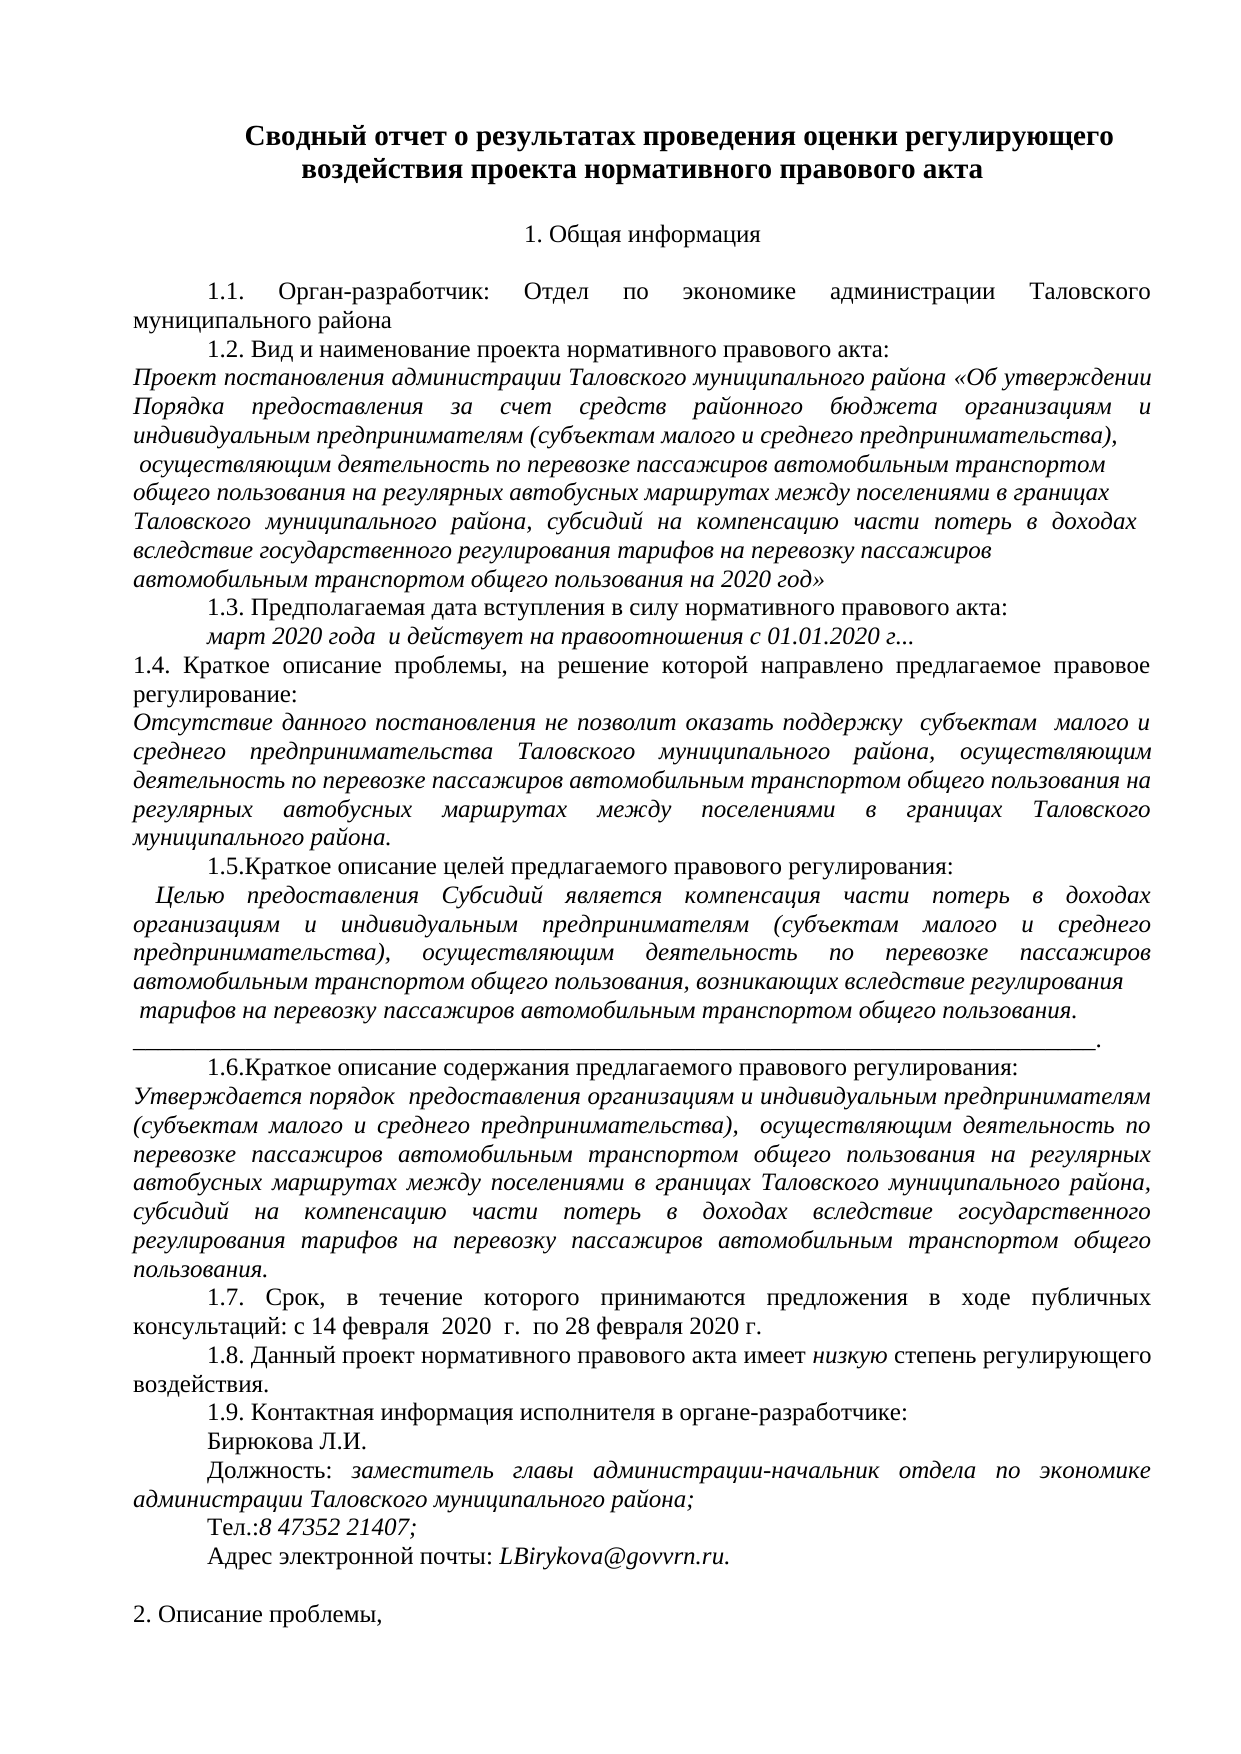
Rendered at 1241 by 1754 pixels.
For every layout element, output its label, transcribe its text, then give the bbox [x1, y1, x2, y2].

text 1.1. Орган-разработчик: Отдел по экономике администрации Таловского муниципального района [133, 276, 1152, 334]
text осуществляющим деятельность по перевозке пассажиров автомобильным транспортом [133, 449, 1152, 477]
text 1.7. Срок, в течение которого принимаются предложения в ходе публичных консультаций: с 14 февраля 2020 г. по 28 февраля 2020 г. [133, 1282, 1152, 1340]
text Таловского муниципального района, субсидий на компенсацию части потерь в доходах вследствие государственного регулирования тарифов на перевозку пассажиров [133, 506, 1137, 564]
text 1. Общая информация [133, 219, 1152, 247]
text Бирюкова Л.И. [133, 1426, 1152, 1455]
text Тел.:8 47352 21407; [133, 1512, 1152, 1541]
list 1.5.Краткое описание целей предлагаемого правового регулирования: [207, 851, 1152, 880]
text 1.8. Данный проект нормативного правового акта имеет низкую степень регулирующего воздействия. [133, 1340, 1152, 1397]
text общего пользования на регулярных автобусных маршрутах между поселениями в границах [133, 477, 1152, 506]
text 2. Описание проблемы, [133, 1599, 1152, 1627]
text Адрес электронной почты: LBirykova@govvrn.ru. [133, 1541, 1152, 1570]
list Утверждается порядок предоставления организациям и индивидуальным предпринимателям (субъектам малого и среднего предпринимательства), осуществляющим деятельность по перевозке пассажиров автомобильным транспортом общего пользования на регулярных автобусных маршрутах между поселениями в границах Таловского муниципального района, субсидий на компенсацию части потерь в доходах вследствие государственного регулирования тарифов на перевозку пассажиров автомобильным транспортом общего пользования. [133, 1081, 1152, 1282]
text автомобильным транспортом общего пользования на 2020 год» [133, 564, 1152, 592]
text 1.3. Предполагаемая дата вступления в силу нормативного правового акта: [133, 592, 1152, 621]
text _____________________________________________________________________________. [133, 1024, 1152, 1052]
list 1.6.Краткое описание содержания предлагаемого правового регулирования: [207, 1052, 1152, 1081]
list тарифов на перевозку пассажиров автомобильным транспортом общего пользования. [133, 995, 1152, 1024]
text Сводный отчет о результатах проведения оценки регулирующего воздействия проекта нормативного правового акта [133, 118, 1152, 185]
text Проект постановления администрации Таловского муниципального района «Об утверждении Порядка предоставления за счет средств районного бюджета организациям и индивидуальным предпринимателям (субъектам малого и среднего предпринимательства), [133, 362, 1152, 449]
text март 2020 года и действует на правоотношения с 01.01.2020 г... [133, 621, 1152, 650]
text Отсутствие данного постановления не позволит оказать поддержку субъектам малого и среднего предпринимательства Таловского муниципального района, осуществляющим деятельность по перевозке пассажиров автомобильным транспортом общего пользования на регулярных автобусных маршрутах между поселениями в границах Таловского муниципального района. [133, 707, 1152, 851]
text Целью предоставления Субсидий является компенсация части потерь в доходах организациям и индивидуальным предпринимателям (субъектам малого и среднего предпринимательства), осуществляющим деятельность по перевозке пассажиров автомобильным транспортом общего пользования, возникающих вследствие регулирования [133, 880, 1152, 995]
text Должность: заместитель главы администрации-начальник отдела по экономике администрации Таловского муниципального района; [133, 1455, 1152, 1512]
text 1.9. Контактная информация исполнителя в органе-разработчике: [133, 1397, 1152, 1426]
text 1.2. Вид и наименование проекта нормативного правового акта: [133, 334, 1152, 362]
text 1.4. Краткое описание проблемы, на решение которой направлено предлагаемое правовое регулирование: [133, 650, 1152, 707]
